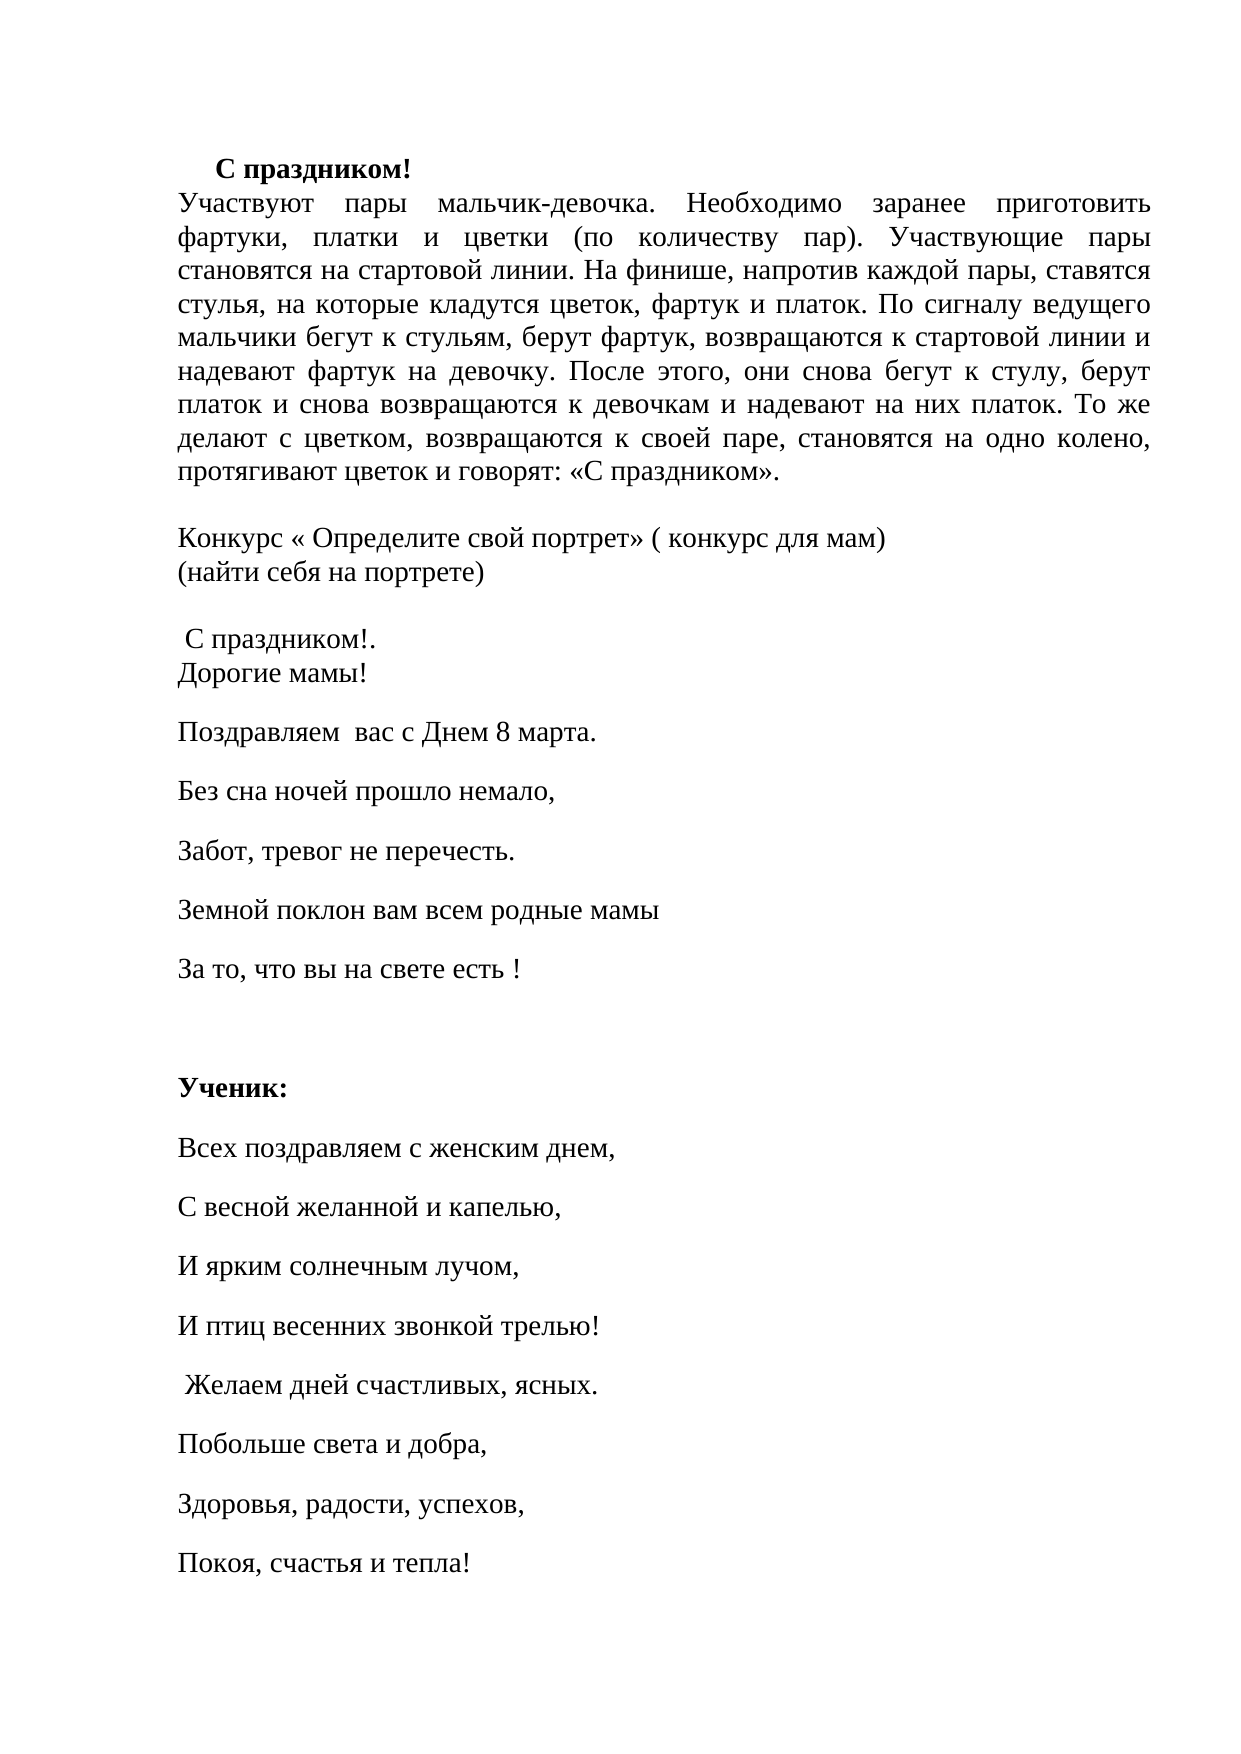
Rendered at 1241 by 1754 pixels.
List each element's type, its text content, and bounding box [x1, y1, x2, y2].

text За то, что вы на свете есть ! [177, 952, 1152, 985]
text Забот, тревог не перечесть. [177, 833, 1152, 866]
text Всех поздравляем с женским днем, [177, 1130, 1152, 1163]
text (найти себя на портрете) [177, 554, 1152, 588]
text И ярким солнечным лучом, [177, 1248, 1152, 1282]
text И птиц весенних звонкой трелью! [177, 1308, 1152, 1341]
text С праздником!. [177, 621, 1152, 655]
text С весной желанной и капелью, [177, 1189, 1152, 1223]
text Без сна ночей прошло немало, [177, 773, 1152, 807]
text С праздником! [215, 152, 1152, 185]
text Участвуют пары мальчик-девочка. Необходимо заранее приготовить фартуки, платки и цветки (по количеству пар). Участвующие пары становятся на стартовой линии. На финише, напротив каждой пары, ставятся стулья, на которые кладутся цветок, фартук и платок. По сигналу ведущего мальчики бегут к стульям, берут фартук, возвращаются к стартовой линии и надевают фартук на девочку. После этого, они снова бегут к стулу, берут платок и снова возвращаются к девочкам и надевают на них платок. То же делают с цветком, возвращаются к своей паре, становятся на одно колено, протягивают цветок и говорят: «С праздником». [177, 185, 1152, 487]
text Ученик: [177, 1070, 1152, 1104]
text Покоя, счастья и тепла! [177, 1545, 1152, 1579]
text Побольше света и добра, [177, 1427, 1152, 1460]
text Желаем дней счастливых, ясных. [177, 1367, 1152, 1401]
text Земной поклон вам всем родные мамы [177, 892, 1152, 926]
text Поздравляем вас с Днем 8 марта. [177, 714, 1152, 748]
text Конкурс « Определите свой портрет» ( конкурс для мам) [177, 521, 1152, 554]
text Дорогие мамы! [177, 655, 1152, 688]
text Здоровья, радости, успехов, [177, 1486, 1152, 1519]
